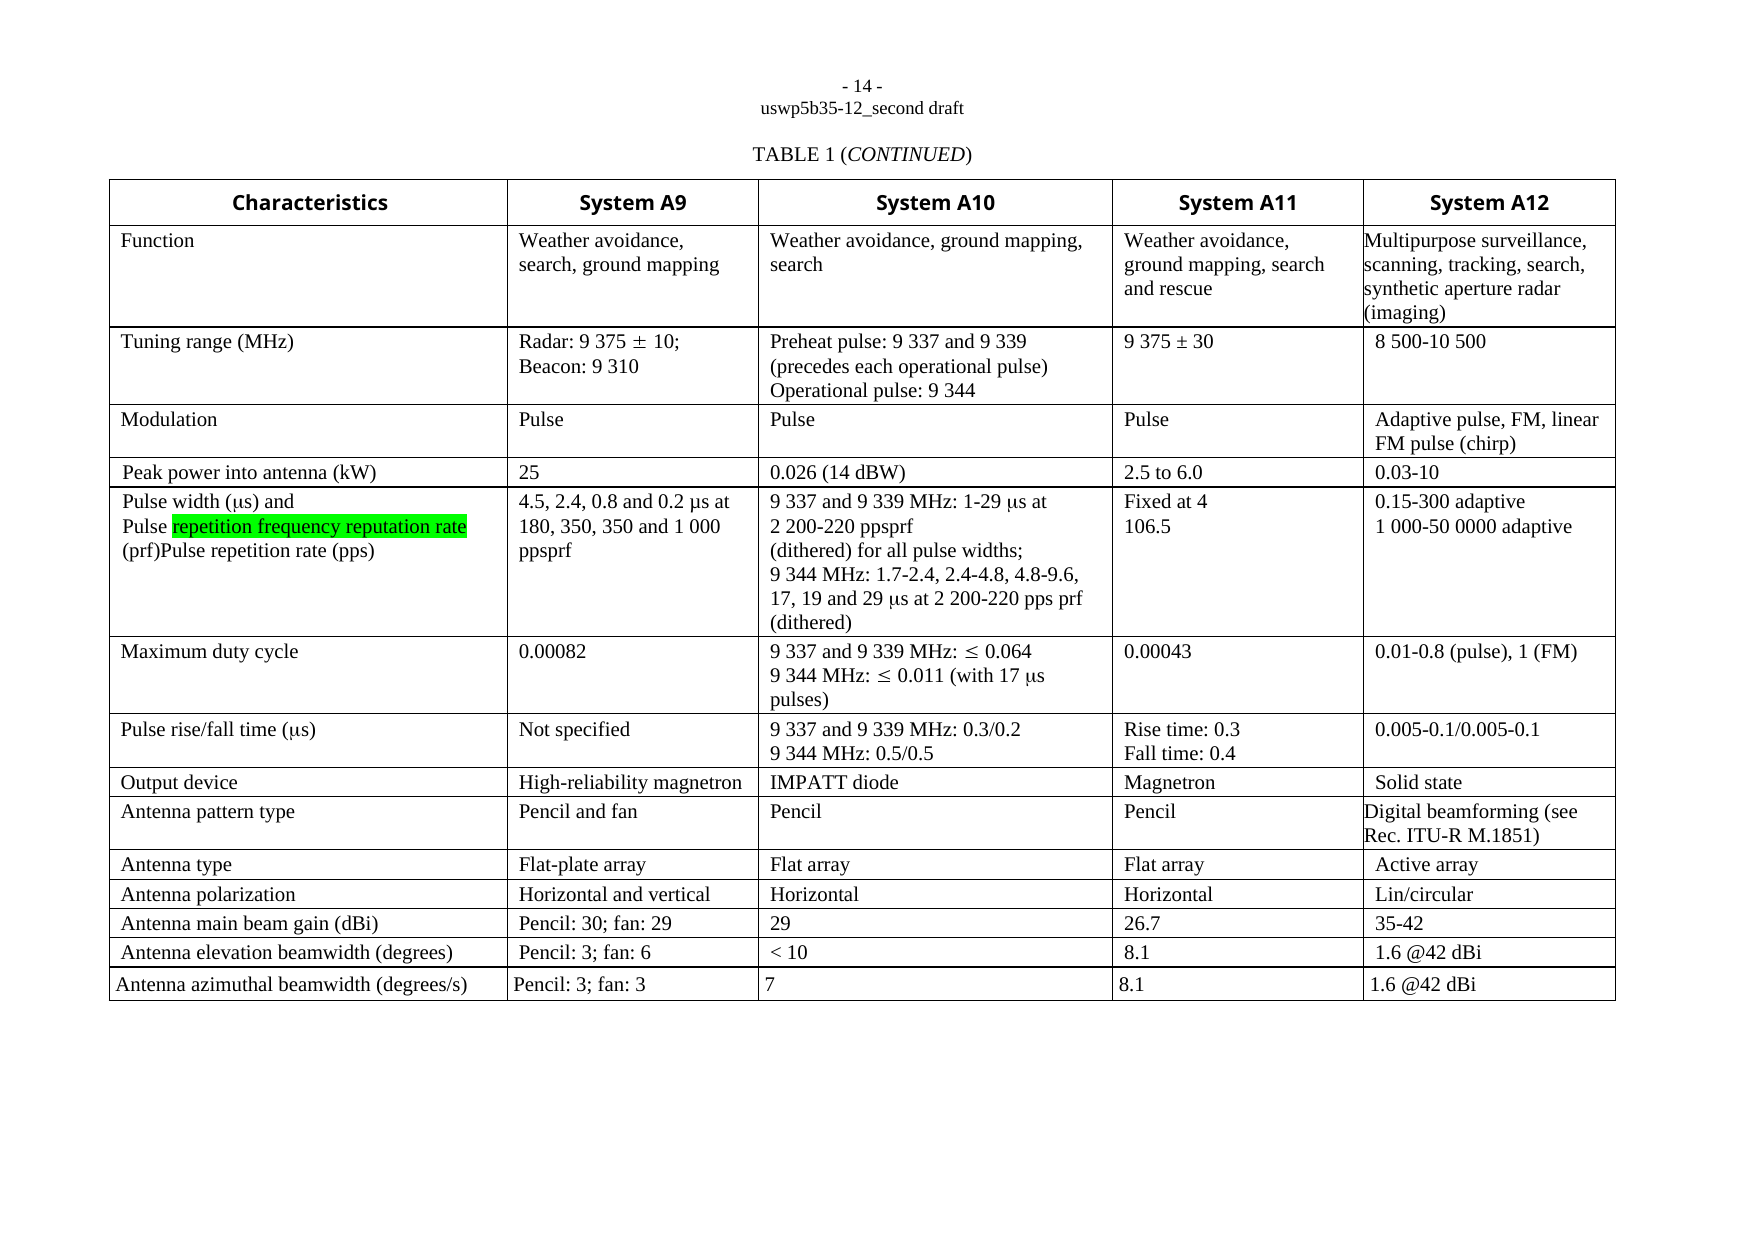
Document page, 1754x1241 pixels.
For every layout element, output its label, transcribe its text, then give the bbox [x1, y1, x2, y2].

table_cell Pulse width (s) and [110, 488, 507, 636]
table_cell Pencil [759, 797, 1112, 849]
table_cell Fixed at 4 106.5 [1113, 488, 1363, 636]
table_cell Tuning range (MHz) [110, 328, 507, 404]
table_header System A11 [1113, 180, 1363, 225]
table_cell 0.01-0.8 (pulse), 1 (FM) [1364, 637, 1615, 713]
table_cell 8.1 [1113, 968, 1363, 1000]
table_cell 26.7 [1113, 909, 1363, 937]
table_cell 35-42 [1364, 909, 1615, 937]
table_header System A10 [759, 180, 1112, 225]
table_cell Pulse [1113, 405, 1363, 457]
table_cell Radar: 9 375 10; Beacon: 9 310 [508, 328, 758, 404]
table_cell Pulse rise/fall time (s) [110, 714, 507, 767]
table_cell Antenna pattern type [110, 797, 507, 849]
table_cell Antenna polarization [110, 880, 507, 908]
table_cell 1.6 @42 dBi [1364, 938, 1615, 966]
table_cell 9 337 and 9 339 MHz: 0.3/0.2 9 344 MHz: 0.5/0.5 [759, 714, 1112, 767]
table_cell Pulse [759, 405, 1112, 457]
table_cell Antenna type [110, 850, 507, 878]
table_cell Peak power into antenna (kW) [110, 458, 507, 486]
table_cell 0.00082 [508, 637, 758, 713]
table_cell 29 [759, 909, 1112, 937]
table_cell 9 337 and 9 339 MHz: 0.064 9 344 MHz: 0.011 (with 17 s pulses) [759, 637, 1112, 713]
table_cell Function [110, 226, 507, 326]
table_cell 0.00043 [1113, 637, 1363, 713]
table_cell Rise time: 0.3 Fall time: 0.4 [1113, 714, 1363, 767]
table_cell 7 [759, 968, 1112, 1000]
table_cell Pencil and fan [508, 797, 758, 849]
table_cell 0.03-10 [1364, 458, 1615, 486]
table_cell Weather avoidance, ground mapping, search [759, 226, 1112, 326]
table_cell Antenna azimuthal beamwidth (degrees/s) [110, 968, 507, 1000]
table_cell Maximum duty cycle [110, 637, 507, 713]
table_cell 9 375 ± 30 [1113, 328, 1363, 404]
table_cell 9 337 and 9 339 MHz: 1-29 s at 2 200-220 (dithered) for all pulse widths; 9 344 MHz: 1.7-2.4, 2.4-4.8, 4.8-9.6, 17, 19 and 29 s at 2 200-220 (dithered) [759, 488, 1112, 636]
table_cell Active array [1364, 850, 1615, 878]
table_header Characteristics [110, 180, 507, 225]
table_cell Flat array [759, 850, 1112, 878]
table_cell 25 [508, 458, 758, 486]
table_cell Antenna main beam gain (dBi) [110, 909, 507, 937]
table_cell Pencil [1113, 797, 1363, 849]
table_cell Pulse [508, 405, 758, 457]
table_cell Solid state [1364, 768, 1615, 796]
table_cell Pencil: 30; fan: 29 [508, 909, 758, 937]
table_cell Pencil: 3; fan: 6 [508, 938, 758, 966]
table_cell Pencil: 3; fan: 3 [508, 968, 758, 1000]
table_cell Multipurpose surveillance, scanning, tracking, search, synthetic aperture radar (imaging) [1364, 226, 1615, 326]
table_cell 0.005-0.1/0.005-0.1 [1364, 714, 1615, 767]
table_cell 2.5 to 6.0 [1113, 458, 1363, 486]
table_cell Flat-plate array [508, 850, 758, 878]
table_cell High-reliability magnetron [508, 768, 758, 796]
table_cell Output device [110, 768, 507, 796]
table_cell Not specified [508, 714, 758, 767]
table_cell 4.5, 2.4, 0.8 and 0.2 µs at 180, 350, 350 and 1 000 [508, 488, 758, 636]
table_cell Horizontal [759, 880, 1112, 908]
table_cell Horizontal [1113, 880, 1363, 908]
table_cell Weather avoidance, ground mapping, search and rescue [1113, 226, 1363, 326]
table_cell Preheat pulse: 9 337 and 9 339 (precedes each operational pulse) Operational pulse: 9 344 [759, 328, 1112, 404]
table_cell Adaptive pulse, FM, linear FM pulse (chirp) [1364, 405, 1615, 457]
table_cell Antenna elevation beamwidth (degrees) [110, 938, 507, 966]
table_cell 0.026 (14 dBW) [759, 458, 1112, 486]
table_cell Weather avoidance, search, ground mapping [508, 226, 758, 326]
table_cell 1.6 @42 dBi [1364, 968, 1615, 1000]
table_cell Lin/circular [1364, 880, 1615, 908]
table_header System A9 [508, 180, 758, 225]
table_cell Digital beamforming (see Rec. ITU-R M.1851) [1364, 797, 1615, 849]
table_cell IMPATT diode [759, 768, 1112, 796]
table_cell Flat array [1113, 850, 1363, 878]
table_cell < 10 [759, 938, 1112, 966]
table_header System A12 [1364, 180, 1615, 225]
table_cell Magnetron [1113, 768, 1363, 796]
table_cell 8.1 [1113, 938, 1363, 966]
table_cell Modulation [110, 405, 507, 457]
table_cell Horizontal and vertical [508, 880, 758, 908]
table_cell 8 500-10 500 [1364, 328, 1615, 404]
text TABLE 1 (continued) [118, 118, 1606, 166]
table_cell 0.15-300 adaptive 1 000-50 0000 adaptive [1364, 488, 1615, 636]
